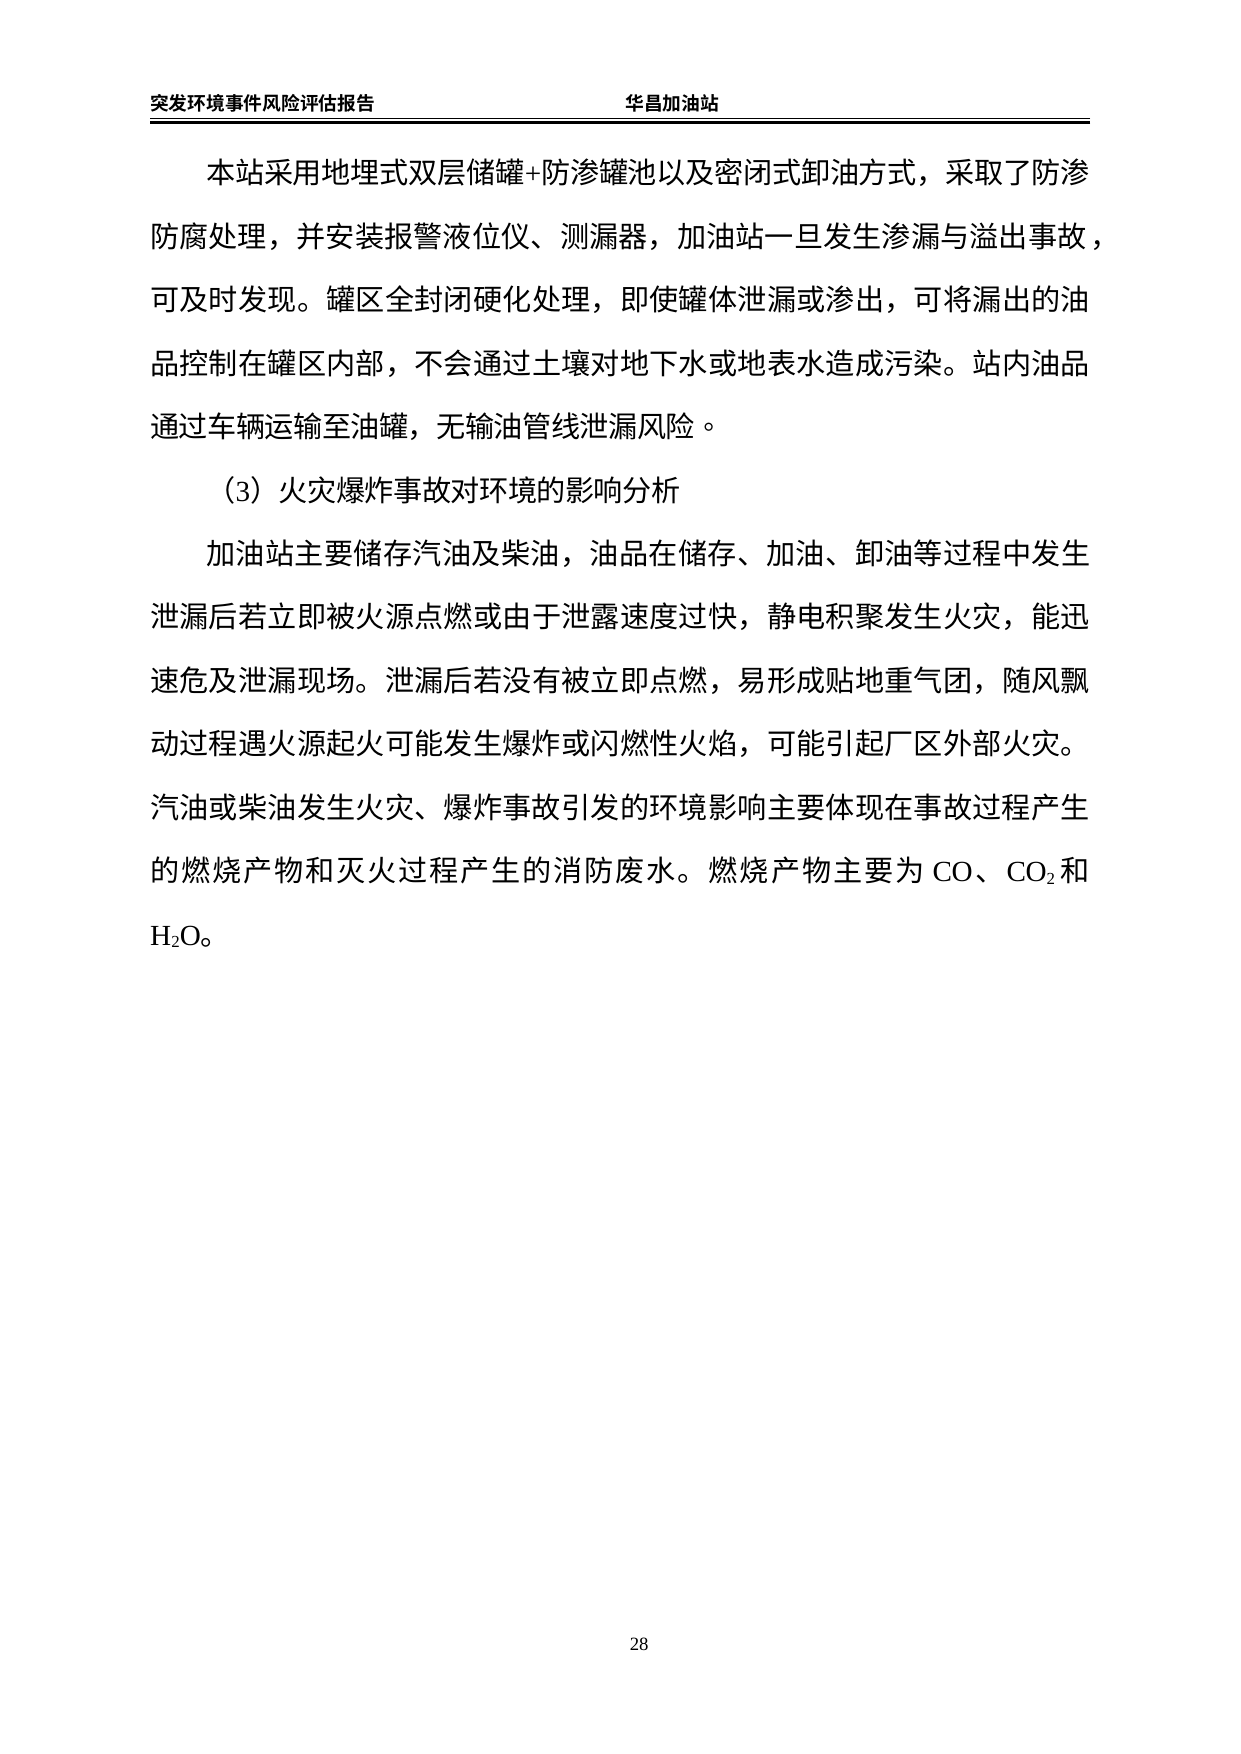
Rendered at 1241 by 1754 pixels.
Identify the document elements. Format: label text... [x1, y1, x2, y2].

text 本站采用地埋式双层储罐+防渗罐池以及密闭式卸油方式，采取了防渗防腐处理，并安装报警液位仪、测漏器，加油站一旦发生渗漏与溢出事故，可及时发现。罐区全封闭硬化处理，即使罐体泄漏或渗出，可将漏出的油品控制在罐区内部，不会通过土壤对地下水或地表水造成污染。站内油品通过车辆运输至油罐，无输油管线泄漏风险。 [150, 150, 1090, 446]
text （3）火灾爆炸事故对环境的影响分析 [150, 467, 1090, 509]
text 加油站主要储存汽油及柴油，油品在储存、加油、卸油等过程中发生泄漏后若立即被火源点燃或由于泄露速度过快，静电积聚发生火灾，能迅速危及泄漏现场。泄漏后若没有被立即点燃，易形成贴地重气团，随风飘动过程遇火源起火可能发生爆炸或闪燃性火焰，可能引起厂区外部火灾。汽油或柴油发生火灾、爆炸事故引发的环境影响主要体现在事故过程产生的燃烧产物和灭火过程产生的消防废水。燃烧产物主要为CO、CO2和H2O。 [150, 531, 1090, 953]
